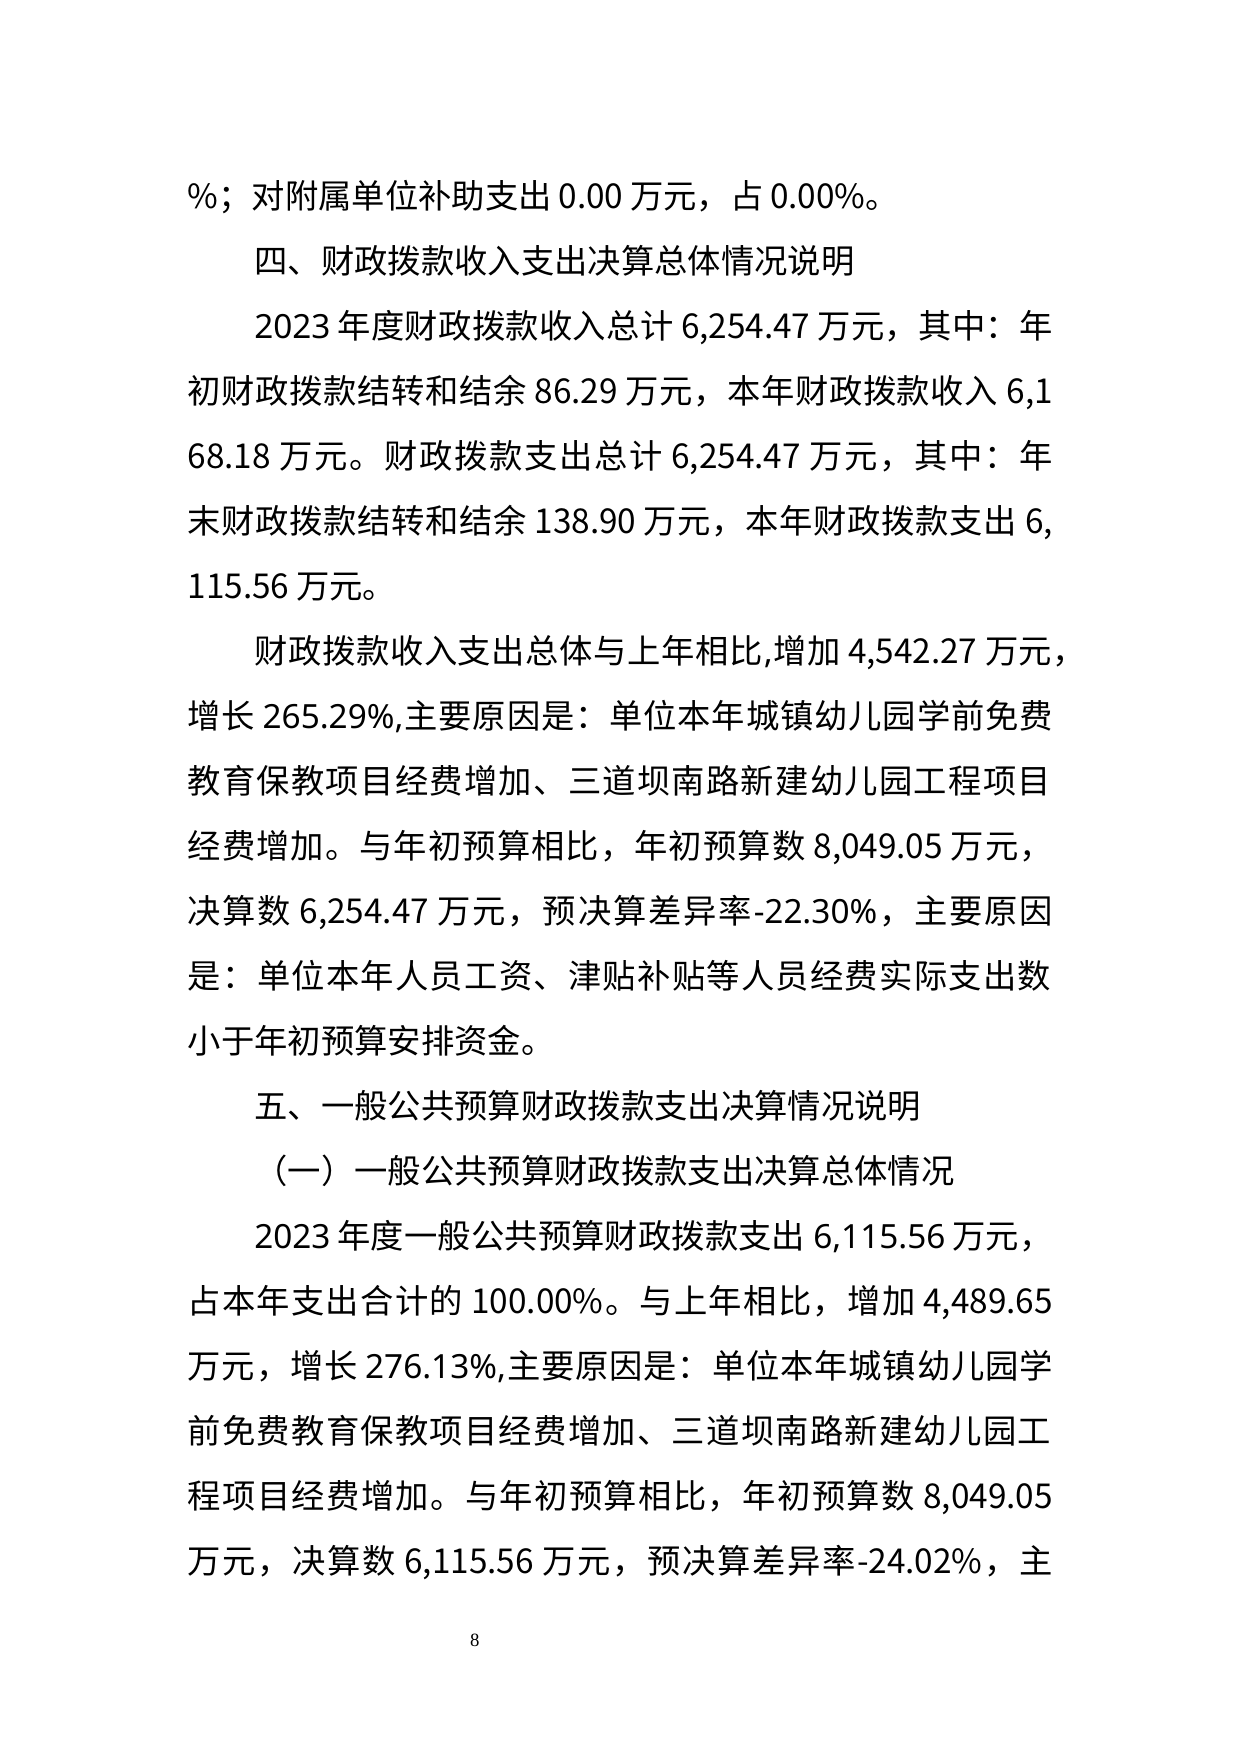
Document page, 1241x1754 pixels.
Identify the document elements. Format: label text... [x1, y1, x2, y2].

text 2023年度财政拨款收入总计6,254.47万元，其中：年初财政拨款结转和结余86.29万元，本年财政拨款收入6,168.18万元。财政拨款支出总计6,254.47万元，其中：年末财政拨款结转和结余138.90万元，本年财政拨款支出6,115.56万元。 [187, 292, 1053, 617]
text （一）一般公共预算财政拨款支出决算总体情况 [187, 1137, 1053, 1202]
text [187, 162, 1053, 227]
text 五、一般公共预算财政拨款支出决算情况说明 [187, 1072, 1053, 1137]
text 财政拨款收入支出总体与上年相比,增加4,542.27万元，增长265.29%,主要原因是：单位本年城镇幼儿园学前免费教育保教项目经费增加、三道坝南路新建幼儿园工程项目经费增加。与年初预算相比，年初预算数8,049.05万元，决算数6,254.47万元，预决算差异率-22.30%，主要原因是：单位本年人员工资、津贴补贴等人员经费实际支出数小于年初预算安排资金。 [187, 617, 1053, 1072]
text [187, 1202, 1053, 1592]
text 四、财政拨款收入支出决算总体情况说明 [187, 227, 1053, 292]
